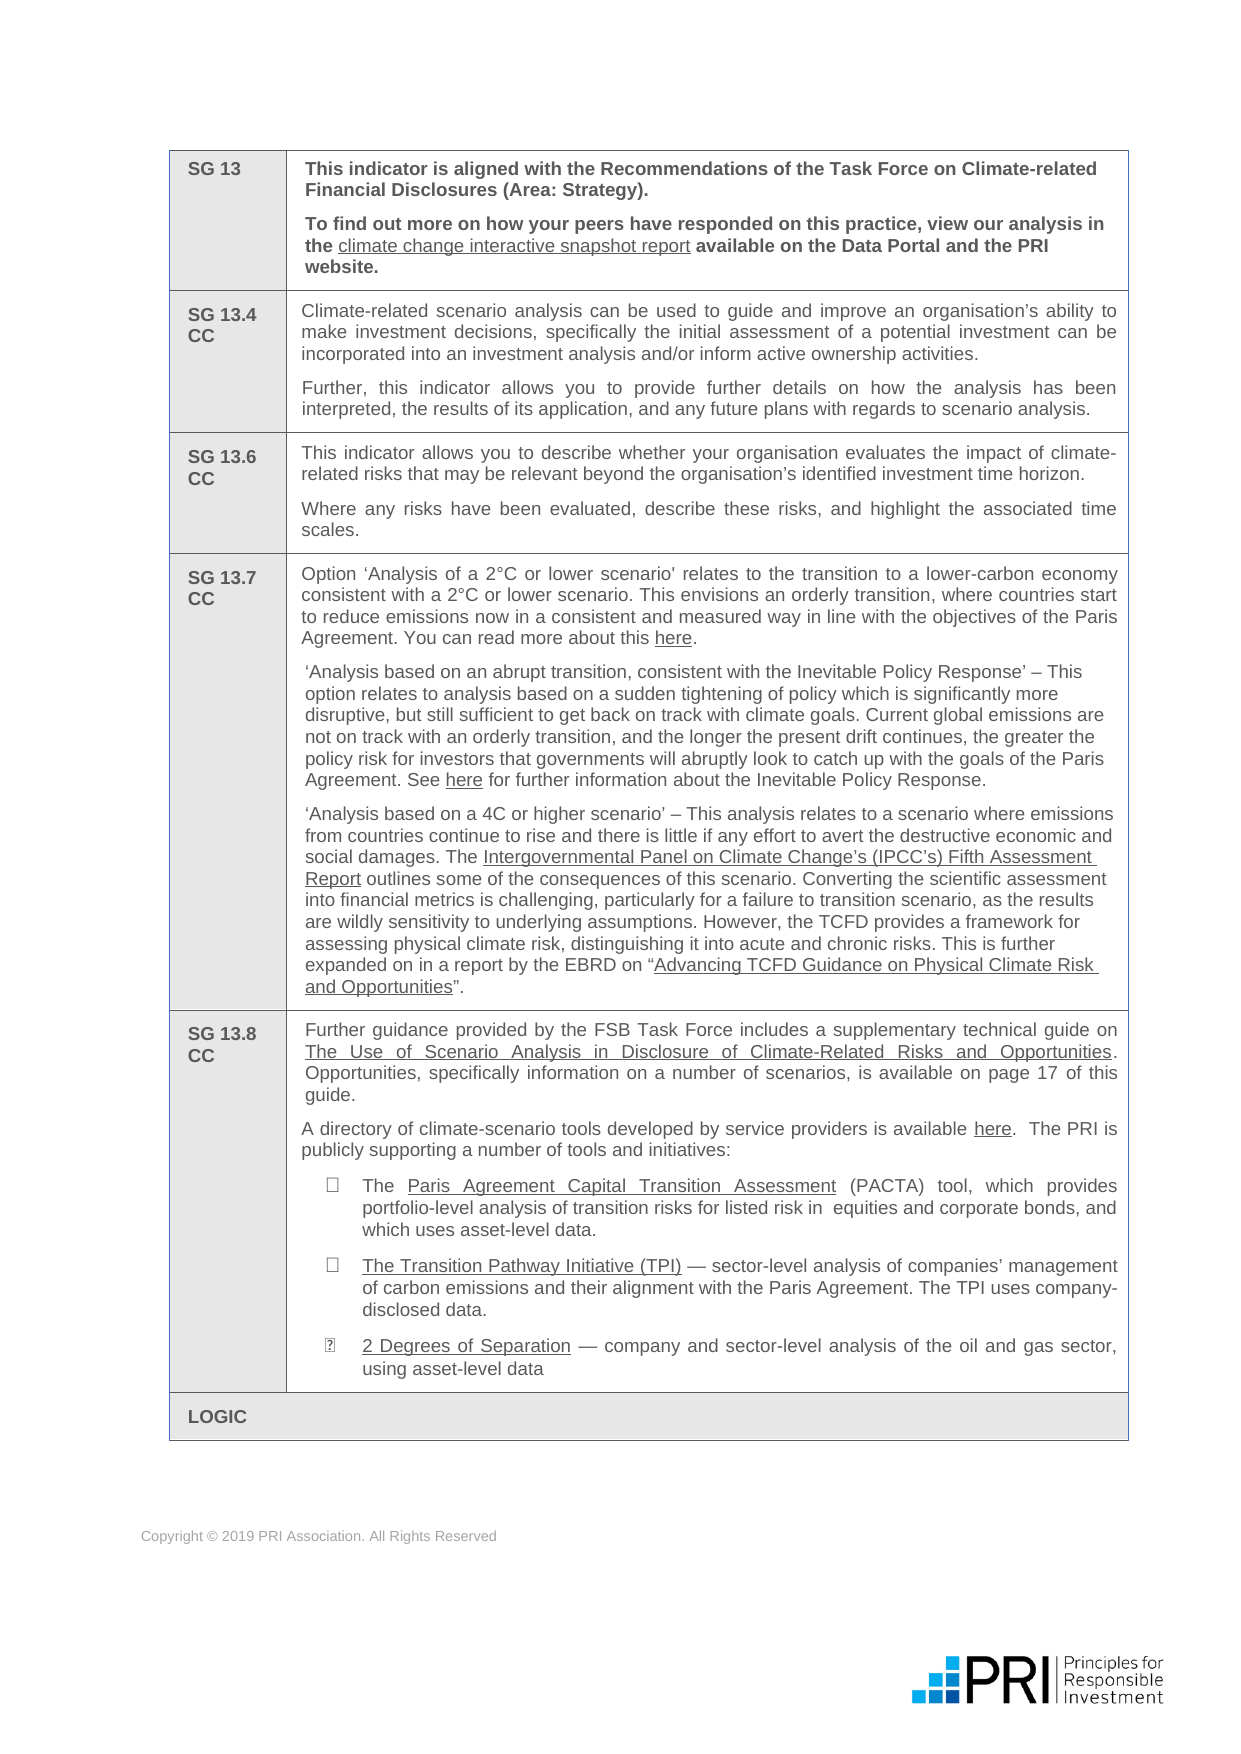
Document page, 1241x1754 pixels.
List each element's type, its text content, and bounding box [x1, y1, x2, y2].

table_cell SG 13.8 CC [170, 1011, 286, 1392]
table_cell SG 13.6 CC [170, 433, 286, 553]
table_cell SG 13 [170, 151, 286, 290]
table_cell LOGIC [170, 1393, 1128, 1439]
table_cell Further guidance provided by the FSB Task Force includes a supplementary technical guide on The Use of Scenario Analysis in Disclosure of Climate-Related Risks and Opportunities. Opportunities, specifically information on a number of scenarios, is available on page 17 of this guide. A directory of climate-scenario tools developed by service providers is available here. The PRI is publicly supporting a number of tools and initiatives: The Paris Agreement Capital Transition Assessment (PACTA) tool, which provides portfolio-level analysis of transition risks for listed risk in equities and corporate bonds, and which uses asset-level data. The Transition Pathway Initiative (TPI) — sector-level analysis of companies’ management of carbon emissions and their alignment with the Paris Agreement. The TPI uses company-disclosed data. 2 Degrees of Separation — company and sector-level analysis of the oil and gas sector, using asset-level data [287, 1011, 1128, 1392]
table_cell This indicator is aligned with the Recommendations of the Task Force on Climate-related Financial Disclosures (Area: Strategy). To find out more on how your peers have responded on this practice, view our analysis in the climate change interactive snapshot report available on the Data Portal and the PRI website. [287, 151, 1128, 290]
table_cell This indicator allows you to describe whether your organisation evaluates the impact of climate-related risks that may be relevant beyond the organisation’s identified investment time horizon. Where any risks have been evaluated, describe these risks, and highlight the associated time scales. [287, 433, 1128, 553]
table_cell SG 13.4 CC [170, 291, 286, 432]
table_cell SG 13.7 CC [170, 554, 286, 1009]
table_cell Option ‘Analysis of a 2°C or lower scenario' relates to the transition to a lower-carbon economy consistent with a 2°C or lower scenario. This envisions an orderly transition, where countries start to reduce emissions now in a consistent and measured way in line with the objectives of the Paris Agreement. You can read more about this here. ‘Analysis based on an abrupt transition, consistent with the Inevitable Policy Response’ – This option relates to analysis based on a sudden tightening of policy which is significantly more disruptive, but still sufficient to get back on track with climate goals. Current global emissions are not on track with an orderly transition, and the longer the present drift continues, the greater the policy risk for investors that governments will abruptly look to catch up with the goals of the Paris Agreement. See here for further information about the Inevitable Policy Response. ‘Analysis based on a 4C or higher scenario’ – This analysis relates to a scenario where emissions from countries continue to rise and there is little if any effort to avert the destructive economic and social damages. The Intergovernmental Panel on Climate Change’s (IPCC’s) Fifth Assessment Report outlines some of the consequences of this scenario. Converting the scientific assessment into financial metrics is challenging, particularly for a failure to transition scenario, as the results are wildly sensitivity to underlying assumptions. However, the TCFD provides a framework for assessing physical climate risk, distinguishing it into acute and chronic risks. This is further expanded on in a report by the EBRD on “Advancing TCFD Guidance on Physical Climate Risk and Opportunities”. [287, 554, 1128, 1009]
picture [616, 1581, 1241, 1754]
table_cell Climate-related scenario analysis can be used to guide and improve an organisation’s ability to make investment decisions, specifically the initial assessment of a potential investment can be incorporated into an investment analysis and/or inform active ownership activities. Further, this indicator allows you to provide further details on how the analysis has been interpreted, the results of its application, and any future plans with regards to scenario analysis. [287, 291, 1128, 432]
